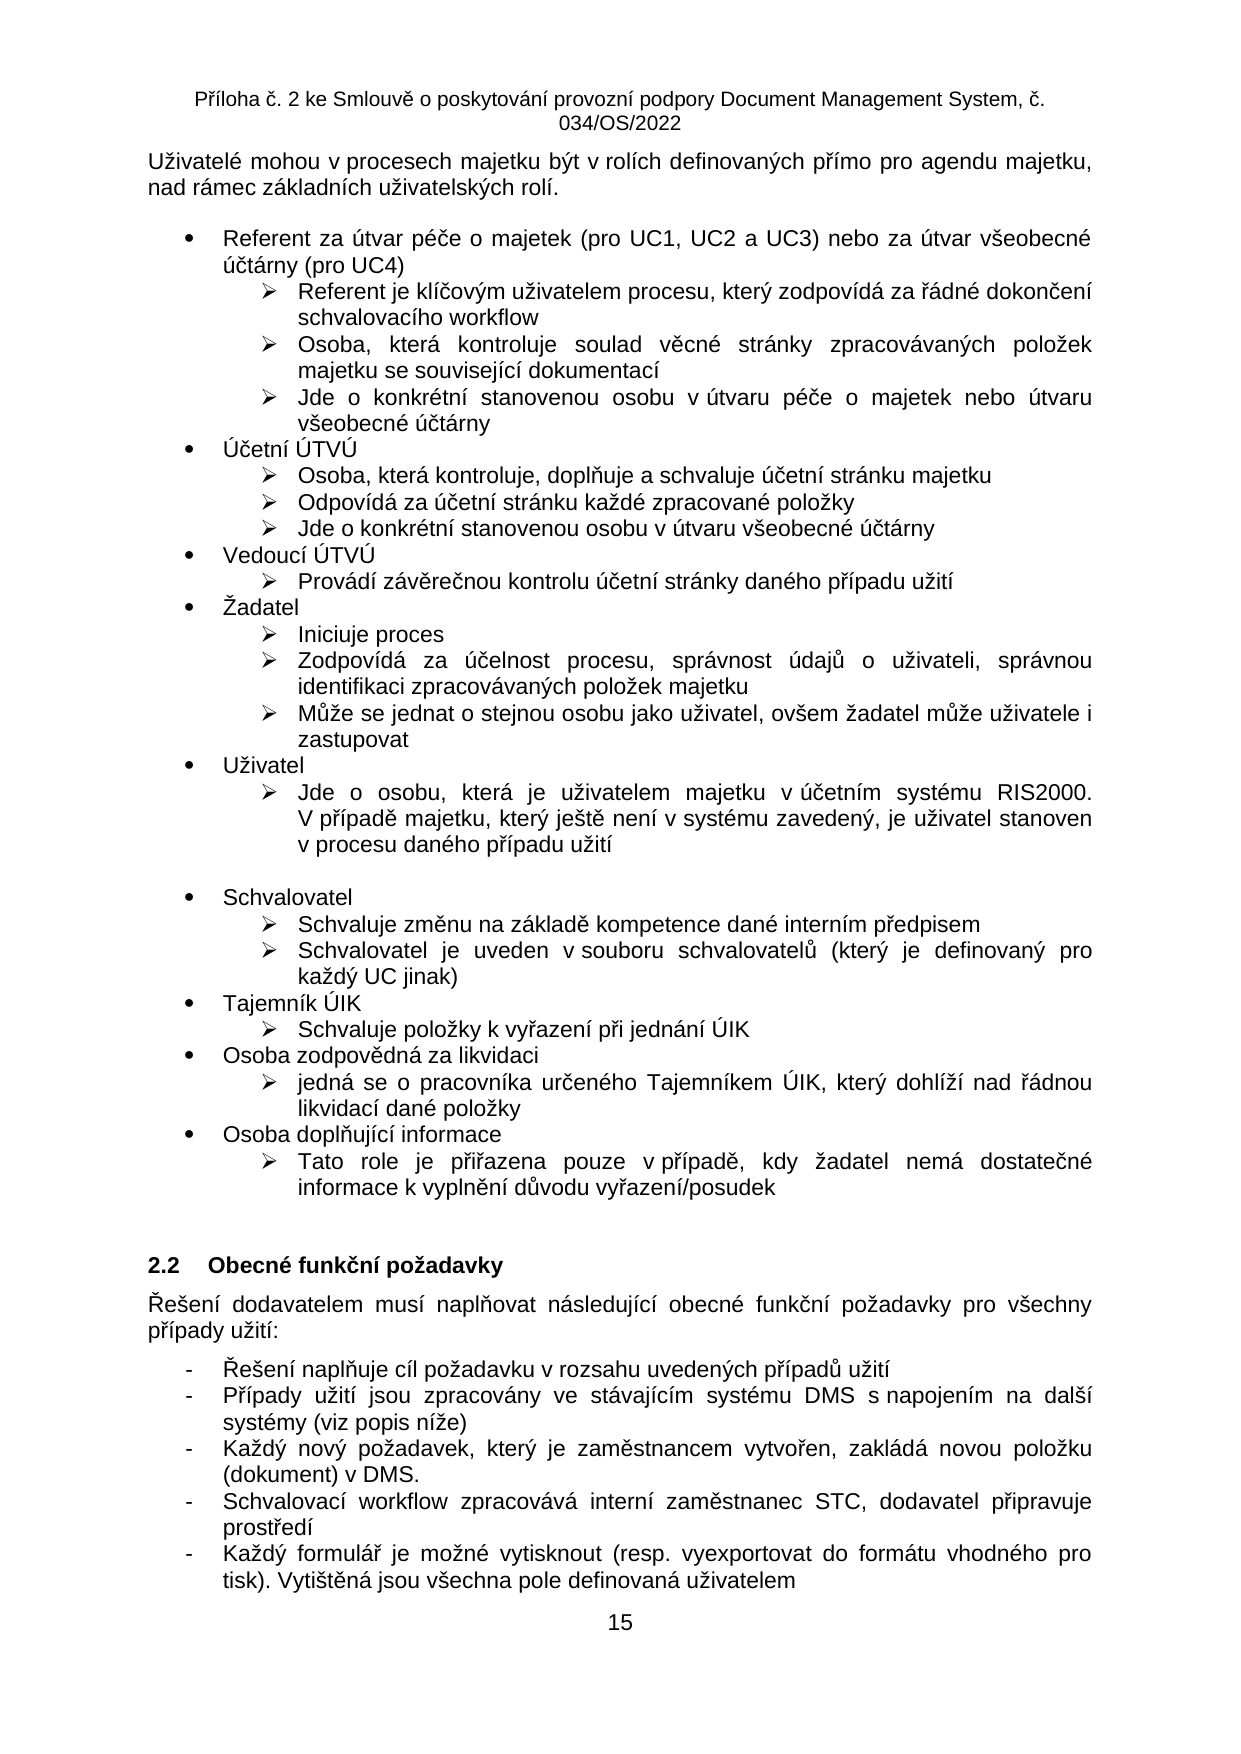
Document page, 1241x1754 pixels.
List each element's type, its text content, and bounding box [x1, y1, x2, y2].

list Jde o konkrétní stanovenou osobu v útvaru péče o majetek nebo útvaru všeobecné účtárny [260, 383, 1093, 436]
list Každý formulář je možné vytisknout (resp. vyexportovat do formátu vhodného pro tisk). Vytištěná jsou všechna pole definovaná uživatelem [185, 1540, 1093, 1593]
list Tato role je přiřazena pouze v případě, kdy žadatel nemá dostatečné informace k vyplnění důvodu vyřazení/posudek [260, 1148, 1093, 1200]
list Provádí závěrečnou kontrolu účetní stránky daného případu užití [260, 568, 1093, 594]
list Osoba doplňující informace [185, 1121, 1093, 1148]
list Osoba, která kontroluje, doplňuje a schvaluje účetní stránku majetku [260, 462, 1093, 489]
list Odpovídá za účetní stránku každé zpracované položky [260, 489, 1093, 515]
text Uživatelé mohou v procesech majetku být v rolích definovaných přímo pro agendu majetku, nad rámec základních uživatelských rolí. [148, 148, 1093, 200]
list Účetní ÚTVÚ [185, 436, 1093, 462]
list Zodpovídá za účelnost procesu, správnost údajů o uživateli, správnou identifikaci zpracovávaných položek majetku [260, 647, 1093, 700]
list Případy užití jsou zpracovány ve stávajícím systému DMS s napojením na další systémy (viz popis níže) [185, 1382, 1093, 1435]
list Jde o osobu, která je uživatelem majetku v účetním systému RIS2000. V případě majetku, který ještě není v systému zavedený, je uživatel stanoven v procesu daného případu užití [260, 779, 1093, 858]
text Řešení dodavatelem musí naplňovat následující obecné funkční požadavky pro všechny případy užití: [148, 1291, 1093, 1343]
list Tajemník ÚIK [185, 989, 1093, 1016]
list Osoba zodpovědná za likvidaci [185, 1042, 1093, 1069]
list Referent je klíčovým uživatelem procesu, který zodpovídá za řádné dokončení schvalovacího workflow [260, 278, 1093, 331]
list Schvaluje změnu na základě kompetence dané interním předpisem [260, 911, 1093, 937]
list Může se jednat o stejnou osobu jako uživatel, ovšem žadatel může uživatele i zastupovat [260, 700, 1093, 752]
subtitle Obecné funkční požadavky [148, 1252, 1093, 1278]
list Žadatel [185, 594, 1093, 621]
list Schvalovací workflow zpracovává interní zaměstnanec STC, dodavatel připravuje prostředí [185, 1488, 1093, 1540]
list Iniciuje proces [260, 621, 1093, 647]
list Referent za útvar péče o majetek (pro UC1, UC2 a UC3) nebo za útvar všeobecné účtárny (pro UC4) [185, 225, 1093, 278]
list Schvalovatel [185, 884, 1093, 911]
list Jde o konkrétní stanovenou osobu v útvaru všeobecné účtárny [260, 515, 1093, 542]
list Schvalovatel je uveden v souboru schvalovatelů (který je definovaný pro každý UC jinak) [260, 937, 1093, 989]
list Řešení naplňuje cíl požadavku v rozsahu uvedených případů užití [185, 1356, 1093, 1382]
list Schvaluje položky k vyřazení při jednání ÚIK [260, 1016, 1093, 1042]
list jedná se o pracovníka určeného Tajemníkem ÚIK, který dohlíží nad řádnou likvidací dané položky [260, 1069, 1093, 1121]
list Uživatel [185, 752, 1093, 779]
list Vedoucí ÚTVÚ [185, 542, 1093, 568]
list Osoba, která kontroluje soulad věcné stránky zpracovávaných položek majetku se související dokumentací [260, 331, 1093, 383]
list Každý nový požadavek, který je zaměstnancem vytvořen, zakládá novou položku (dokument) v DMS. [185, 1435, 1093, 1488]
